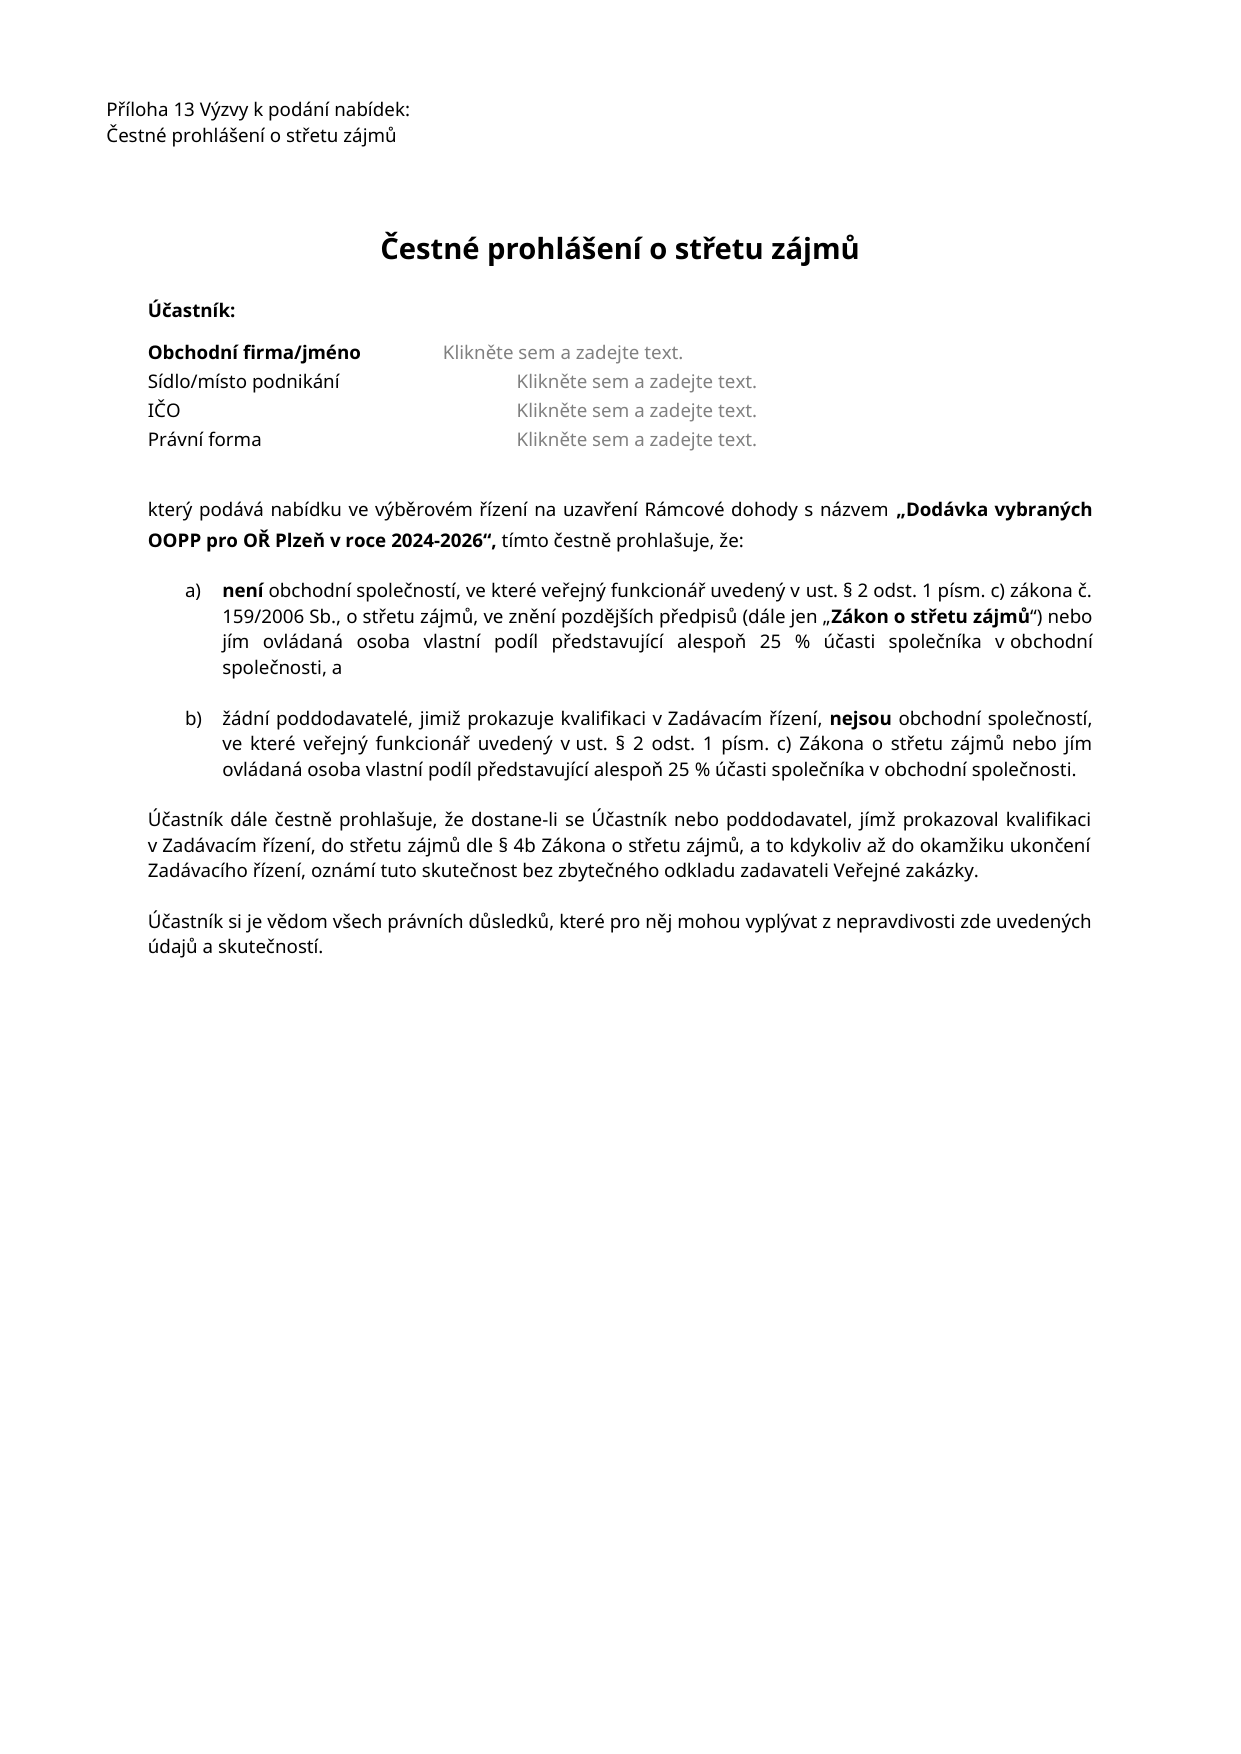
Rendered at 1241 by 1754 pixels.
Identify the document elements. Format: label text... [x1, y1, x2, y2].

text Sídlo/místo podnikání [148, 365, 1093, 394]
text Účastník: [148, 293, 1093, 324]
list žádní poddodavatelé, jimiž prokazuje kvalifikaci v Zadávacím řízení, nejsou obchodní společností, ve které veřejný funkcionář uvedený v ust. § 2 odst. 1 písm. c) Zákona o střetu zájmů nebo jím ovládaná osoba vlastní podíl představující alespoň 25 % účasti společníka v obchodní společnosti. [185, 705, 1093, 781]
text který podává nabídku ve výběrovém řízení na uzavření Rámcové dohody s názvem „Dodávka vybraných OOPP pro OŘ Plzeň v roce 2024-2026“, tímto čestně prohlašuje, že: [148, 490, 1093, 553]
title Čestné prohlášení o střetu zájmů [148, 228, 1093, 268]
text Právní forma [148, 423, 1093, 452]
text IČO [148, 394, 1093, 423]
text Účastník dále čestně prohlašuje, že dostane-li se Účastník nebo poddodavatel, jímž prokazoval kvalifikaci v Zadávacím řízení, do střetu zájmů dle § 4b Zákona o střetu zájmů, a to kdykoliv až do okamžiku ukončení Zadávacího řízení, oznámí tuto skutečnost bez zbytečného odkladu zadavateli Veřejné zakázky. [148, 806, 1093, 883]
text Účastník si je vědom všech právních důsledků, které pro něj mohou vyplývat z nepravdivosti zde uvedených údajů a skutečností. [148, 908, 1093, 959]
list není obchodní společností, ve které veřejný funkcionář uvedený v ust. § 2 odst. 1 písm. c) zákona č. 159/2006 Sb., o střetu zájmů, ve znění pozdějších předpisů (dále jen „Zákon o střetu zájmů“) nebo jím ovládaná osoba vlastní podíl představující alespoň 25 % účasti společníka v obchodní společnosti, a [185, 578, 1093, 680]
text Obchodní firma/jméno [148, 336, 1093, 365]
